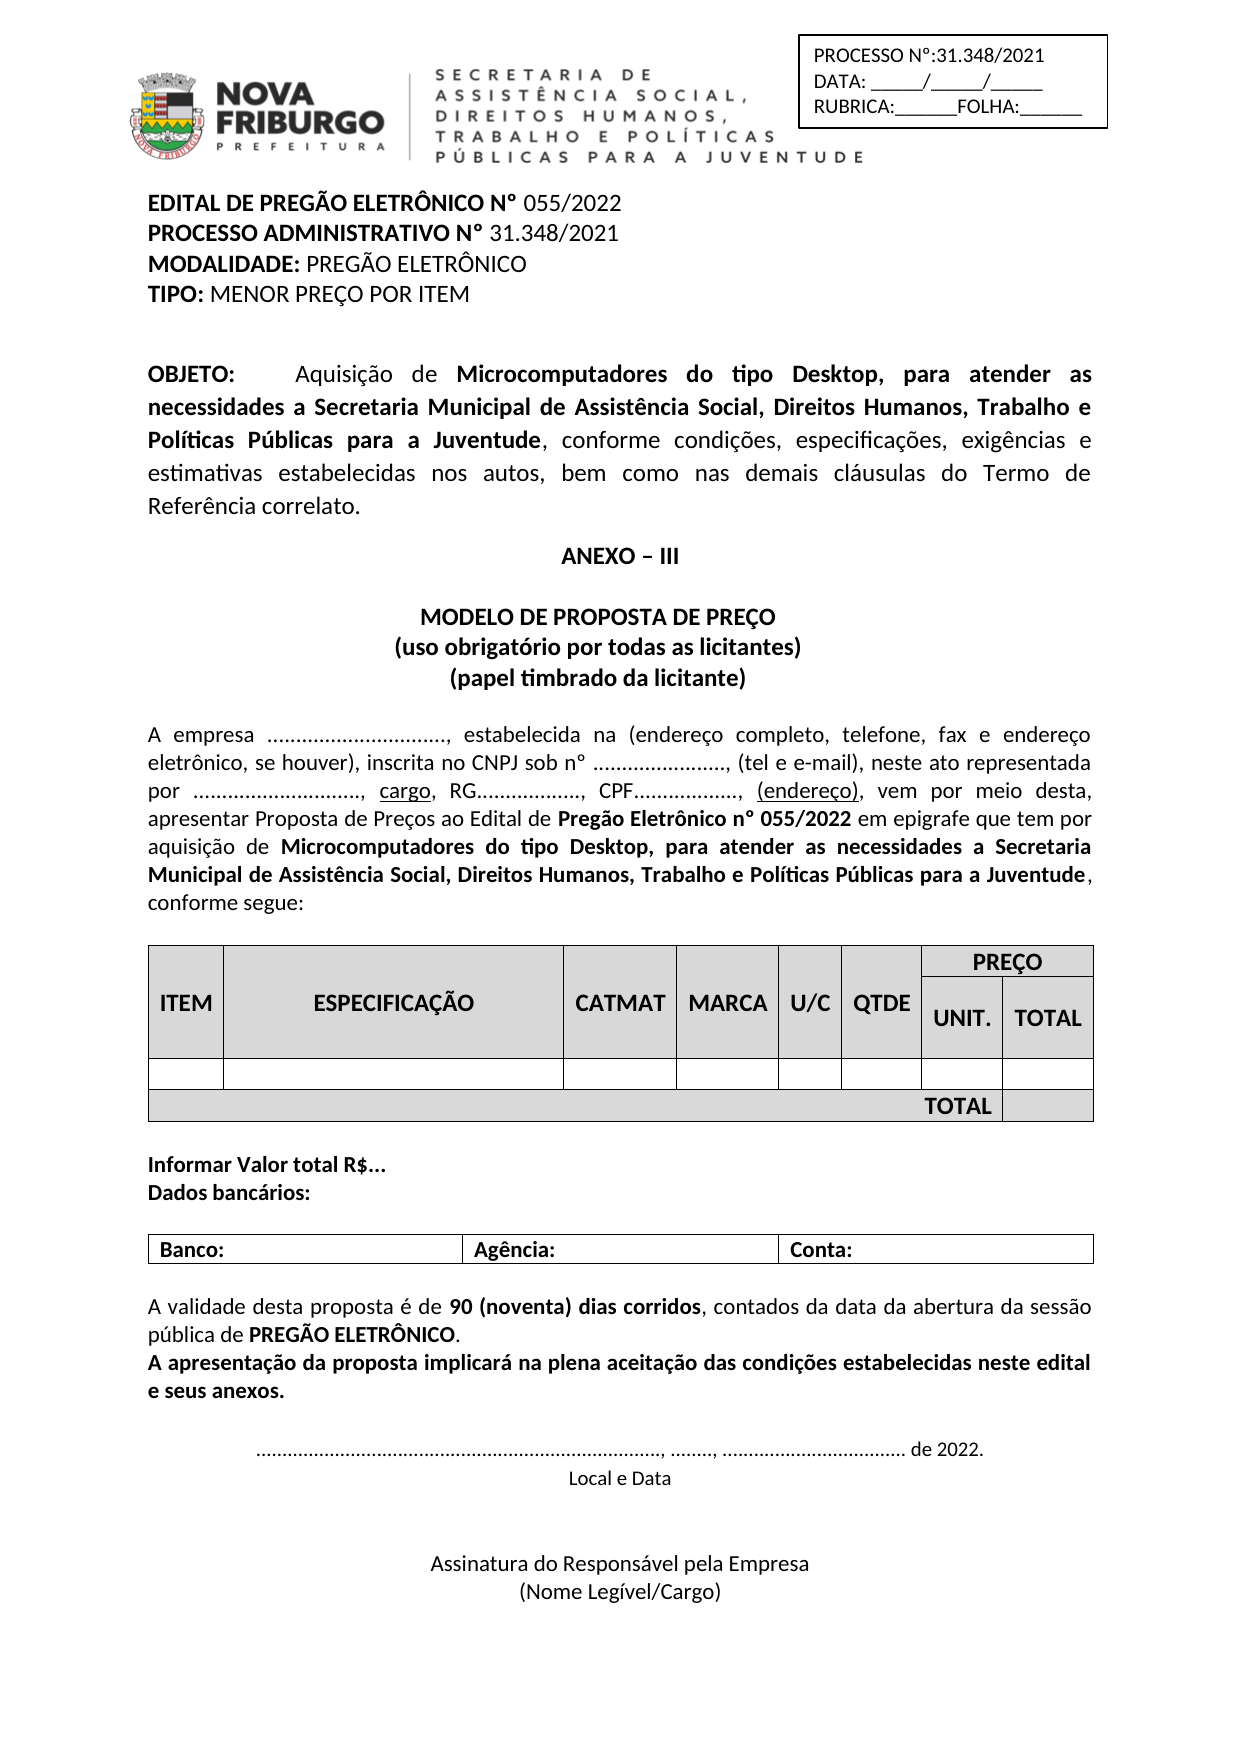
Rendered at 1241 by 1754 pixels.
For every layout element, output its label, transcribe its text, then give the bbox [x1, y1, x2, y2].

table_cell [224, 1059, 563, 1089]
text A validade desta proposta é de 90 (noventa) dias corridos, contados da data da abertura da sessão pública de PREGÃO ELETRÔNICO. [148, 1292, 1092, 1348]
table_cell [1003, 1090, 1093, 1121]
table_cell TOTAL [1003, 977, 1093, 1058]
table_header MARCA [677, 946, 778, 1058]
table_header ITEM [149, 946, 223, 1058]
table_header CATMAT [564, 946, 676, 1058]
text Dados bancários: [148, 1178, 1092, 1206]
text A apresentação da proposta implicará na plena aceitação das condições estabelecidas neste edital e seus anexos. [148, 1348, 1092, 1404]
table_cell [779, 1059, 841, 1089]
table_header Conta: [779, 1235, 1093, 1263]
text EDITAL DE PREGÃO ELETRÔNICO Nº 055/2022 [148, 187, 1092, 217]
table_cell TOTAL [149, 1090, 1002, 1121]
text OBJETO: Aquisição de Microcomputadores do tipo Desktop, para atender as necessidades a Secretaria Municipal de Assistência Social, Direitos Humanos, Trabalho e Políticas Públicas para a Juventude, conforme condições, especificações, exigências e estimativas estabelecidas nos autos, bem como nas demais cláusulas do Termo de Referência correlato. [148, 358, 1092, 521]
table_header U/C [779, 946, 841, 1058]
table_cell UNIT. [922, 977, 1002, 1058]
table_cell [842, 1059, 921, 1089]
table_cell [922, 1059, 1002, 1089]
table_cell [564, 1059, 676, 1089]
picture [110, 45, 879, 177]
table_header Agência: [463, 1235, 778, 1263]
text PROCESSO ADMINISTRATIVO Nº 31.348/2021 [148, 217, 1092, 248]
table_header PREÇO [922, 946, 1093, 976]
text (papel timbrado da licitante) [103, 662, 1092, 692]
text TIPO: MENOR PREÇO POR ITEM [148, 278, 1092, 309]
table_cell [677, 1059, 778, 1089]
text (Nome Legível/Cargo) [148, 1577, 1092, 1605]
text ANEXO – III [148, 540, 1092, 570]
text A empresa ..............................., estabelecida na (endereço completo, telefone, fax e endereço eletrônico, se houver), inscrita no CNPJ sob nº ......................., (tel e e-mail), neste ato representada por ............................., cargo, RG.................., CPF.................., (endereço), vem por meio desta, apresentar Proposta de Preços ao Edital de Pregão Eletrônico nº 055/2022 em epigrafe que tem por aquisição de Microcomputadores do tipo Desktop, para atender as necessidades a Secretaria Municipal de Assistência Social, Direitos Humanos, Trabalho e Políticas Públicas para a Juventude, conforme segue: [148, 720, 1092, 917]
text MODALIDADE: PREGÃO ELETRÔNICO [148, 248, 1092, 278]
text Assinatura do Responsável pela Empresa [148, 1549, 1092, 1577]
text Informar Valor total R$... [148, 1150, 1092, 1178]
table_header QTDE [842, 946, 921, 1058]
table_header Banco: [149, 1235, 462, 1263]
table_header ESPECIFICAÇÃO [224, 946, 563, 1058]
table_cell [1003, 1059, 1093, 1089]
text ............................................................................., ........, ................................... de 2022. [148, 1432, 1092, 1461]
table_cell [149, 1059, 223, 1089]
text Modelo de proposta DE PREÇO [103, 601, 1092, 631]
text Local e Data [148, 1461, 1092, 1491]
text (uso obrigatório por todas as licitantes) [103, 631, 1092, 662]
